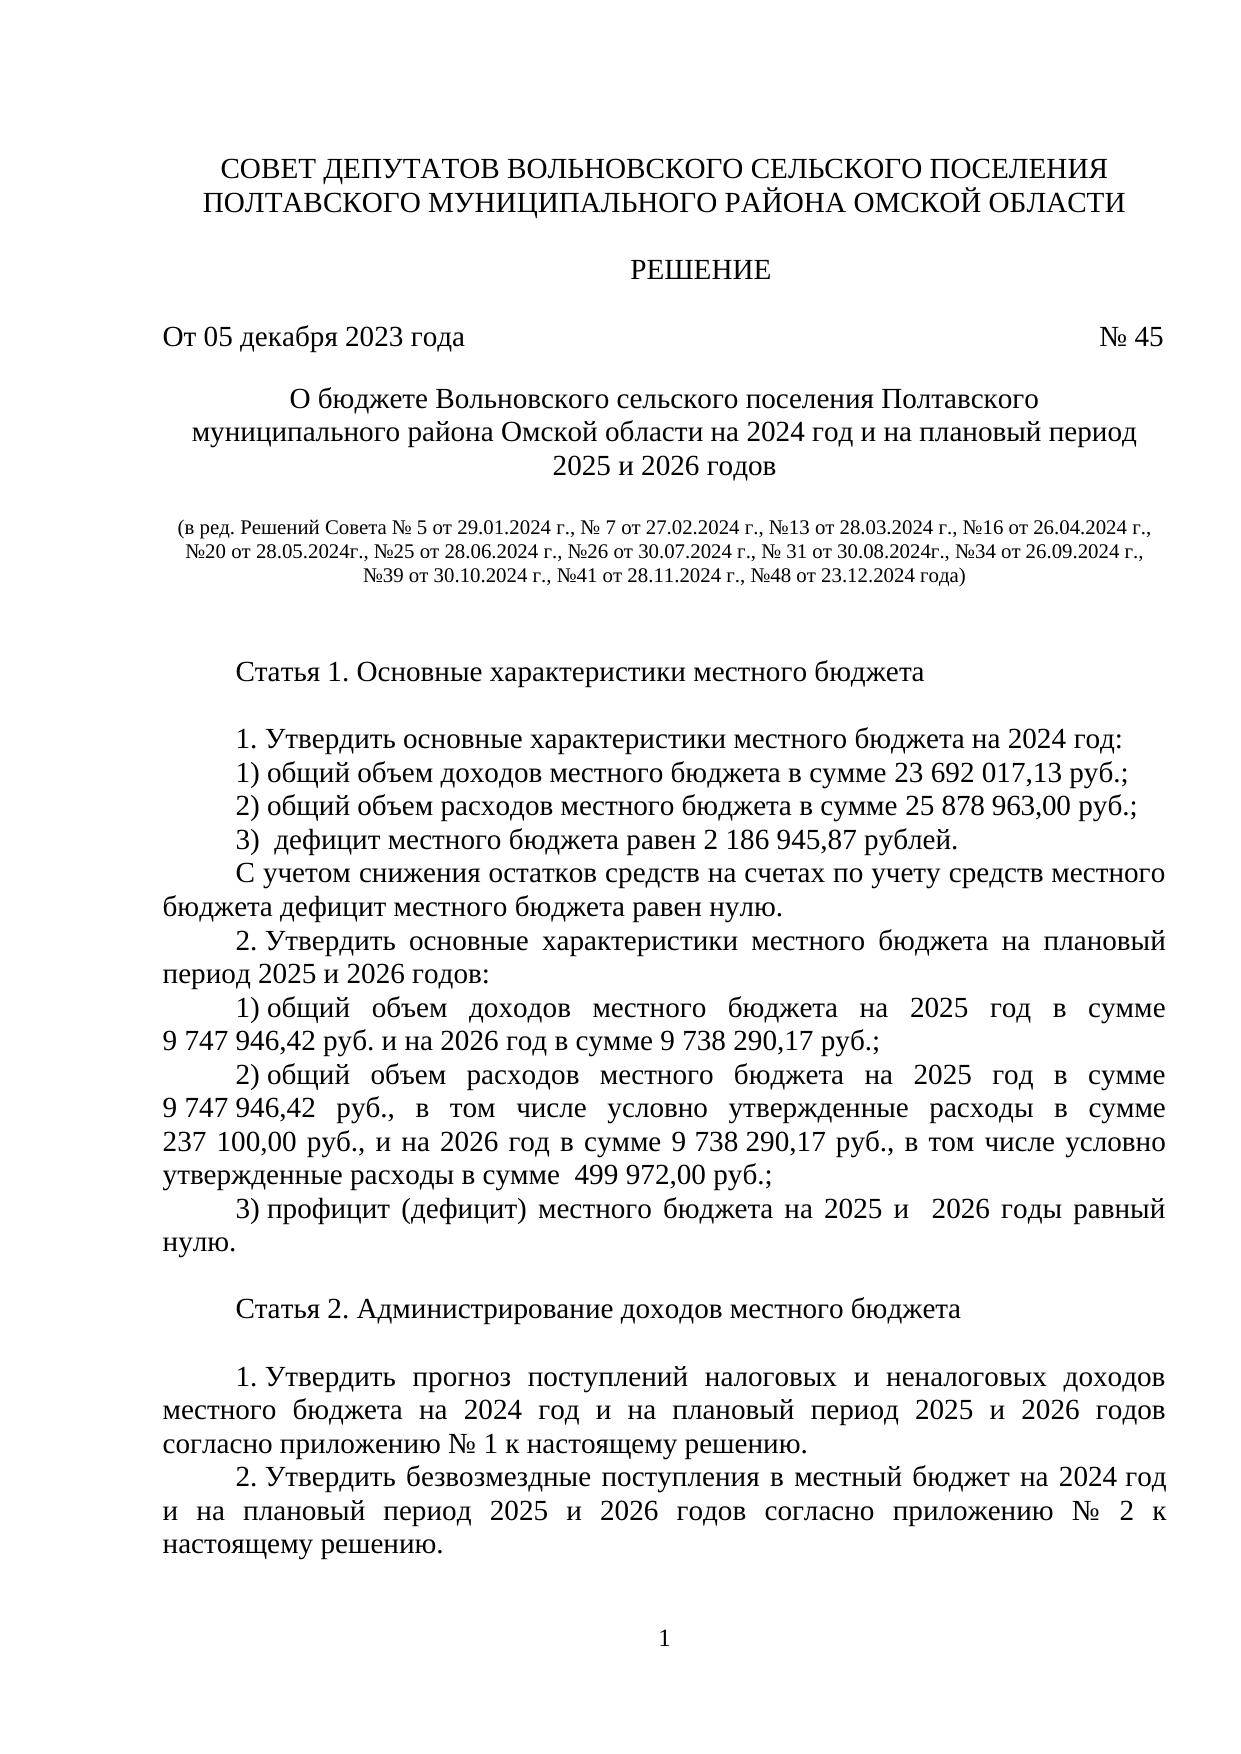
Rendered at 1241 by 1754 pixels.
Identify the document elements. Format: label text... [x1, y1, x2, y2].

text От 05 декабря 2023 года № 45 [162, 319, 1166, 353]
text муниципального района Омской области на 2024 год и на плановый период 2025 и 2026 годов [162, 414, 1166, 482]
text 1. Утвердить прогноз поступлений налоговых и неналоговых доходов местного бюджета на 2024 год и на плановый период 2025 и 2026 годов согласно приложению № 1 к настоящему решению. [162, 1359, 1166, 1459]
text О бюджете Вольновского сельского поселения Полтавского [162, 381, 1166, 414]
text 1) общий объем доходов местного бюджета в сумме 23 692 017,13 руб.; [162, 755, 894, 788]
text (в ред. Решений Совета № 5 от 29.01.2024 г., № 7 от 27.02.2024 г., №13 от 28.03.2024 г., №16 от 26.04.2024 г., №20 от 28.05.2024г., №25 от 28.06.2024 г., №26 от 30.07.2024 г., № 31 от 30.08.2024г., №34 от 26.09.2024 г., №39 от 30.10.2024 г., №41 от 28.11.2024 г., №48 от 23.12.2024 года) [162, 515, 1166, 587]
text 2. Утвердить безвозмездные поступления в местный бюджет на 2024 год и на плановый период 2025 и 2026 годов согласно приложению № 2 к настоящему решению. [162, 1459, 1166, 1560]
text 3) профицит (дефицит) местного бюджета на 2025 и 2026 годы равный нулю. [162, 1191, 1166, 1258]
text 3) дефицит местного бюджета равен 2 186 945,87 рублей. [162, 822, 1166, 856]
text Статья 1. Основные характеристики местного бюджета [162, 654, 1166, 688]
text 2. Утвердить основные характеристики местного бюджета на плановый период 2025 и 2026 годов: [162, 923, 1166, 990]
text С учетом снижения остатков средств на счетах по учету средств местного бюджета дефицит местного бюджета равен нулю. [162, 856, 1166, 923]
text 2) общий объем расходов местного бюджета на 2025 год в сумме 9 747 946,42 руб., в том числе условно утвержденные расходы в сумме 237 100,00 руб., и на 2026 год в сумме 9 738 290,17 руб., в том числе условно утвержденные расходы в сумме 499 972,00 руб.; [162, 1057, 1166, 1191]
text СОВЕТ ДЕПУТАТОВ ВОЛЬНОВСКОГО СЕЛЬСКОГО ПОСЕЛЕНИЯ [162, 152, 1166, 185]
text 1. Утвердить основные характеристики местного бюджета на 2024 год: [162, 721, 1166, 755]
text 1) общий объем доходов местного бюджета на 2025 год в сумме 9 747 946,42 руб. и на 2026 год в сумме 9 738 290,17 руб.; [162, 990, 1166, 1057]
text Полтавского муниципального района Омской области [162, 185, 1166, 219]
text РЕШЕНИЕ [162, 252, 1166, 286]
text 2) общий объем расходов местного бюджета в сумме 25 878 963,00 руб.; [162, 788, 1166, 822]
text Статья 2. Администрирование доходов местного бюджета [162, 1292, 1166, 1325]
